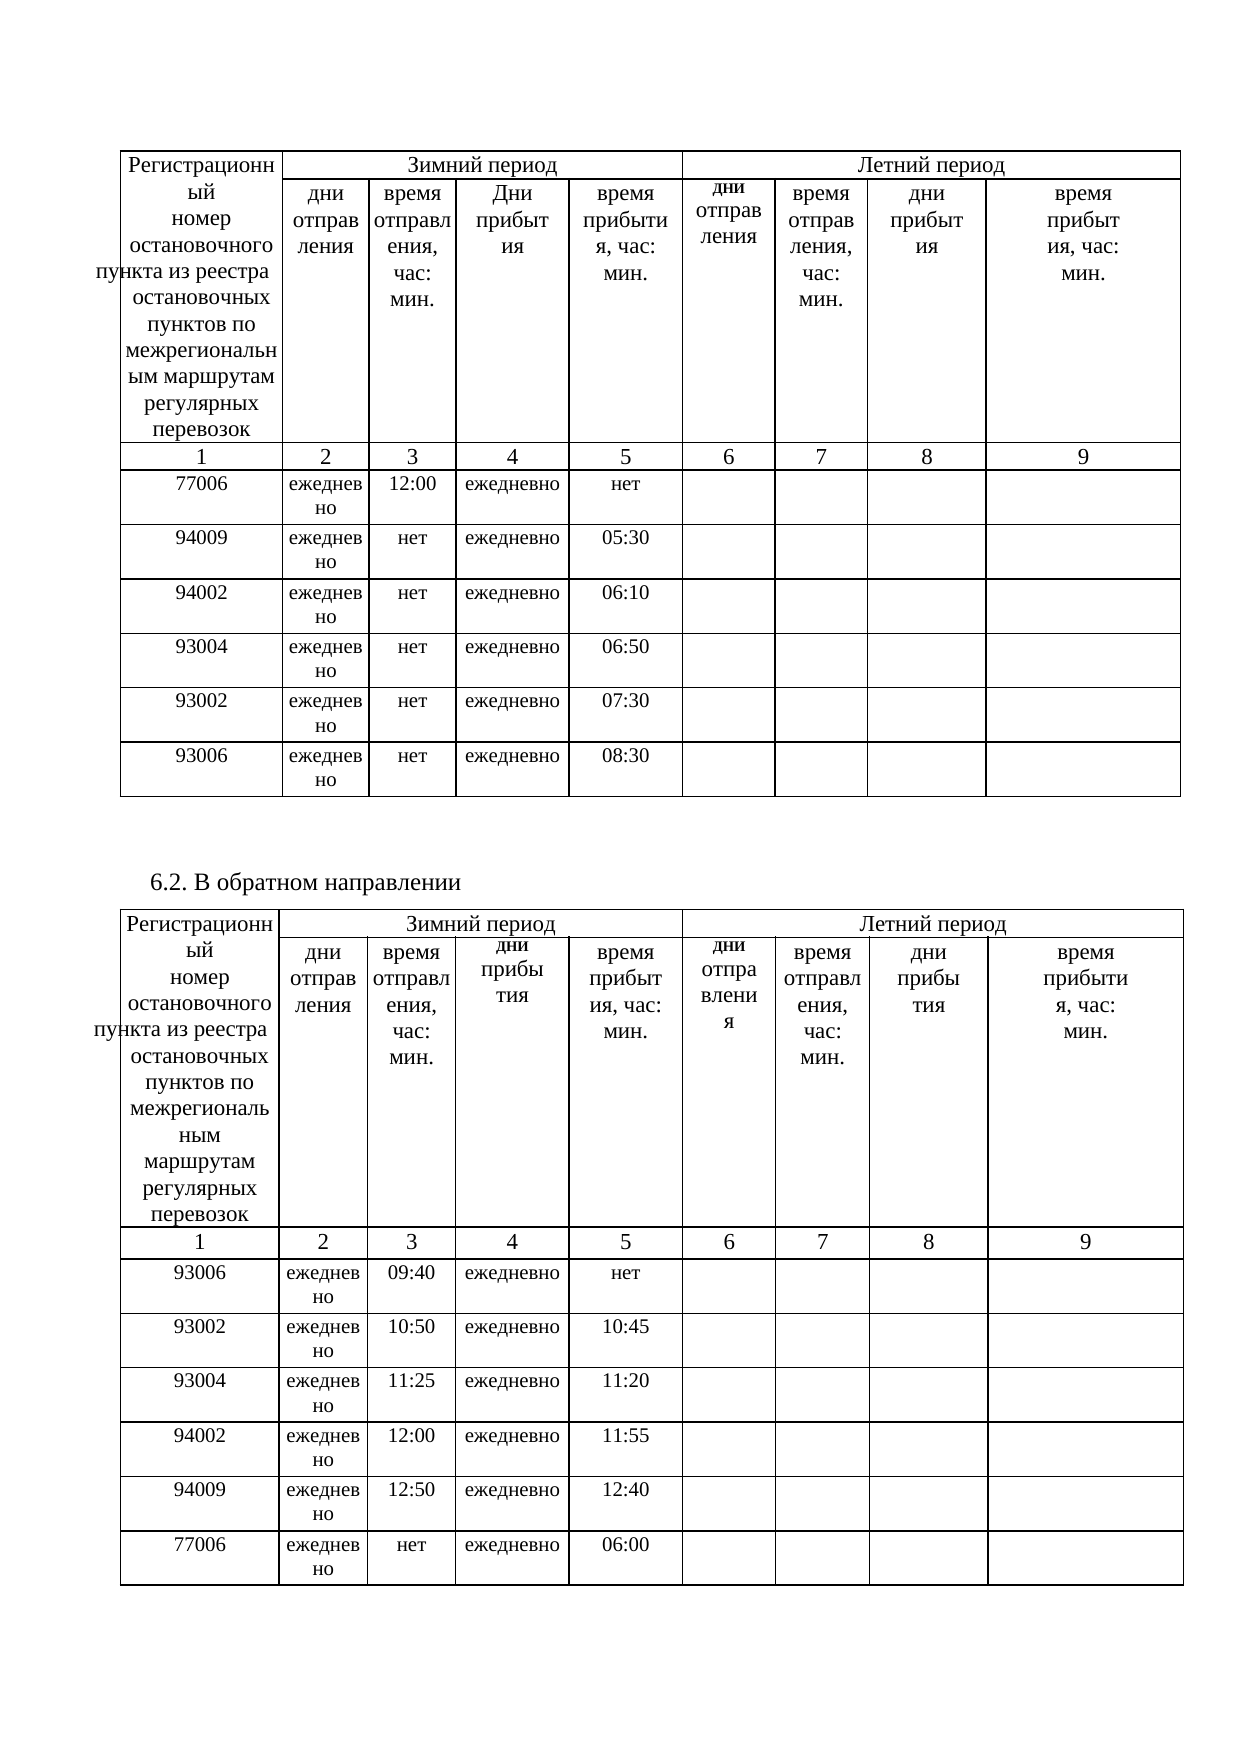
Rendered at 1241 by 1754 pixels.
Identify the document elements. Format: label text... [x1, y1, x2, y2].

table_cell [870, 1477, 987, 1530]
table_cell 12:00 [368, 1423, 455, 1476]
table_cell [683, 1532, 775, 1584]
table_cell 06:10 [570, 580, 682, 632]
table_cell [868, 688, 985, 741]
table_cell 7 [776, 1228, 869, 1258]
table_cell Дни прибыт ия [457, 180, 568, 441]
table_cell [776, 634, 867, 687]
table_cell [989, 1532, 1183, 1584]
table_cell [776, 743, 867, 796]
table_cell дни прибы тия [870, 938, 987, 1226]
table_cell 11:25 [368, 1368, 455, 1421]
table_cell 5 [570, 1228, 682, 1258]
table_cell ежедневно [456, 1314, 568, 1367]
table_cell 93004 [121, 1368, 278, 1421]
table_cell дни отправ ления [283, 180, 368, 441]
table_cell 3 [370, 443, 455, 469]
table_cell ДНИ прибы тия [456, 938, 568, 1226]
table_cell [870, 1423, 987, 1476]
table_cell 94002 [121, 1423, 278, 1476]
table_cell 11:55 [570, 1423, 682, 1476]
table_cell ДНИ отправ ления [683, 180, 774, 441]
table_cell 7 [776, 443, 867, 469]
table_cell 4 [457, 443, 568, 469]
table_cell ежедневно [456, 1477, 568, 1530]
table_cell [870, 1368, 987, 1421]
table_cell нет [368, 1532, 455, 1584]
table_cell нет [370, 688, 455, 741]
table_cell ежедневно [457, 688, 568, 741]
table_cell [776, 1368, 869, 1421]
table_cell 2 [283, 443, 368, 469]
table_cell [683, 1423, 775, 1476]
table_cell ежедневно [457, 471, 568, 524]
table_cell 4 [456, 1228, 568, 1258]
table_cell ежедневно [280, 1477, 367, 1530]
table_cell ежедневно [280, 1260, 367, 1312]
table_cell 8 [868, 443, 985, 469]
table_cell [683, 743, 774, 796]
table_cell ежедневно [456, 1423, 568, 1476]
table_cell [683, 1260, 775, 1312]
table_cell [776, 1532, 869, 1584]
table_header Регистрационный номер остановочного пункта из реестра остановочных пунктов по межрегиональным маршрутам регулярных перевозок [121, 910, 278, 1226]
table_cell [989, 1423, 1183, 1476]
table_cell 05:30 [570, 525, 682, 578]
table_cell ежедневно [283, 525, 368, 578]
table_cell [776, 525, 867, 578]
table_cell [989, 1368, 1183, 1421]
table_header Зимний период [283, 152, 682, 178]
table_cell нет [570, 471, 682, 524]
table_cell [987, 688, 1180, 741]
table_cell ежедневно [280, 1532, 367, 1584]
table_cell [776, 688, 867, 741]
table_cell 06:00 [570, 1532, 682, 1584]
table_cell нет [370, 525, 455, 578]
table_cell 77006 [121, 471, 282, 524]
table_cell время отправл ения, час: мин. [370, 180, 455, 441]
table_cell [868, 525, 985, 578]
table_cell 12:00 [370, 471, 455, 524]
table_cell [870, 1260, 987, 1312]
table_cell [868, 580, 985, 632]
table_cell [868, 743, 985, 796]
table_cell 1 [121, 1228, 278, 1258]
table_cell ежедневно [456, 1368, 568, 1421]
table_cell 3 [368, 1228, 455, 1258]
table_cell 2 [280, 1228, 367, 1258]
table_cell 9 [989, 1228, 1183, 1258]
table_cell 12:40 [570, 1477, 682, 1530]
table_header Летний период [683, 910, 1183, 936]
table_cell ежедневно [457, 634, 568, 687]
table_cell 08:30 [570, 743, 682, 796]
table_cell 1 [121, 443, 282, 469]
table_cell 93006 [121, 743, 282, 796]
table_cell [776, 580, 867, 632]
table_cell ежедневно [457, 525, 568, 578]
table_cell 09:40 [368, 1260, 455, 1312]
table_cell ежедневно [283, 634, 368, 687]
table_header Летний период [683, 152, 1180, 178]
table_cell время прибыт ия, час: мин. [987, 180, 1180, 441]
table_cell время прибыт ия, час: мин. [570, 938, 682, 1226]
table_cell [987, 525, 1180, 578]
table_cell ежедневно [283, 471, 368, 524]
table_cell 93004 [121, 634, 282, 687]
text 6.2. В обратном направлении [150, 867, 1090, 896]
table_cell [683, 688, 774, 741]
table_cell 11:20 [570, 1368, 682, 1421]
table_cell ежедневно [280, 1423, 367, 1476]
table_cell ежедневно [457, 580, 568, 632]
table_cell время отправл ения, час: мин. [776, 938, 869, 1226]
table_cell время прибыти я, час: мин. [989, 938, 1183, 1226]
table_cell нет [370, 580, 455, 632]
table_cell 93006 [121, 1260, 278, 1312]
table_cell 94009 [121, 1477, 278, 1530]
table_cell [989, 1477, 1183, 1530]
table_cell время отправ ления, час: мин. [776, 180, 867, 441]
table_cell 5 [570, 443, 682, 469]
table_header Зимний период [280, 910, 682, 936]
table_cell ежедневно [280, 1368, 367, 1421]
table_cell 6 [683, 1228, 775, 1258]
table_cell 77006 [121, 1532, 278, 1584]
table_cell дни отправ ления [280, 938, 367, 1226]
table_cell [987, 580, 1180, 632]
table_cell ежедневно [283, 743, 368, 796]
table_cell [776, 1314, 869, 1367]
table_cell [683, 580, 774, 632]
table_cell [776, 471, 867, 524]
table_cell 06:50 [570, 634, 682, 687]
table_cell ежедневно [456, 1260, 568, 1312]
table_cell 94002 [121, 580, 282, 632]
table_cell [683, 1314, 775, 1367]
table_cell [987, 743, 1180, 796]
table_cell [683, 525, 774, 578]
table_cell 07:30 [570, 688, 682, 741]
table_cell [989, 1314, 1183, 1367]
table_cell [987, 634, 1180, 687]
table_cell нет [370, 634, 455, 687]
table_header Регистрационный номер остановочного пункта из реестра остановочных пунктов по межрегиональным маршрутам регулярных перевозок [121, 152, 282, 441]
table_cell [683, 634, 774, 687]
table_cell 94009 [121, 525, 282, 578]
table_cell 6 [683, 443, 774, 469]
table_cell [870, 1532, 987, 1584]
table_cell ежедневно [456, 1532, 568, 1584]
table_cell ежедневно [283, 580, 368, 632]
table_cell ежедневно [283, 688, 368, 741]
table_cell ДНИ отпра влени я [683, 938, 775, 1226]
table_cell 10:45 [570, 1314, 682, 1367]
table_cell [776, 1423, 869, 1476]
table_cell 12:50 [368, 1477, 455, 1530]
table_cell ежедневно [457, 743, 568, 796]
table_cell [868, 471, 985, 524]
table_cell 93002 [121, 1314, 278, 1367]
table_cell ежедневно [280, 1314, 367, 1367]
table_cell [776, 1260, 869, 1312]
table_cell 8 [870, 1228, 987, 1258]
table_cell [868, 634, 985, 687]
table_cell нет [370, 743, 455, 796]
table_cell время отправл ения, час: мин. [368, 938, 455, 1226]
table_cell [987, 471, 1180, 524]
table_cell 9 [987, 443, 1180, 469]
table_cell [683, 471, 774, 524]
table_cell [776, 1477, 869, 1530]
table_cell [870, 1314, 987, 1367]
table_cell [683, 1477, 775, 1530]
table_cell нет [570, 1260, 682, 1312]
table_cell дни прибыт ия [868, 180, 985, 441]
table_cell [683, 1368, 775, 1421]
table_cell 93002 [121, 688, 282, 741]
table_cell [989, 1260, 1183, 1312]
table_cell 10:50 [368, 1314, 455, 1367]
table_cell время прибыти я, час: мин. [570, 180, 682, 441]
